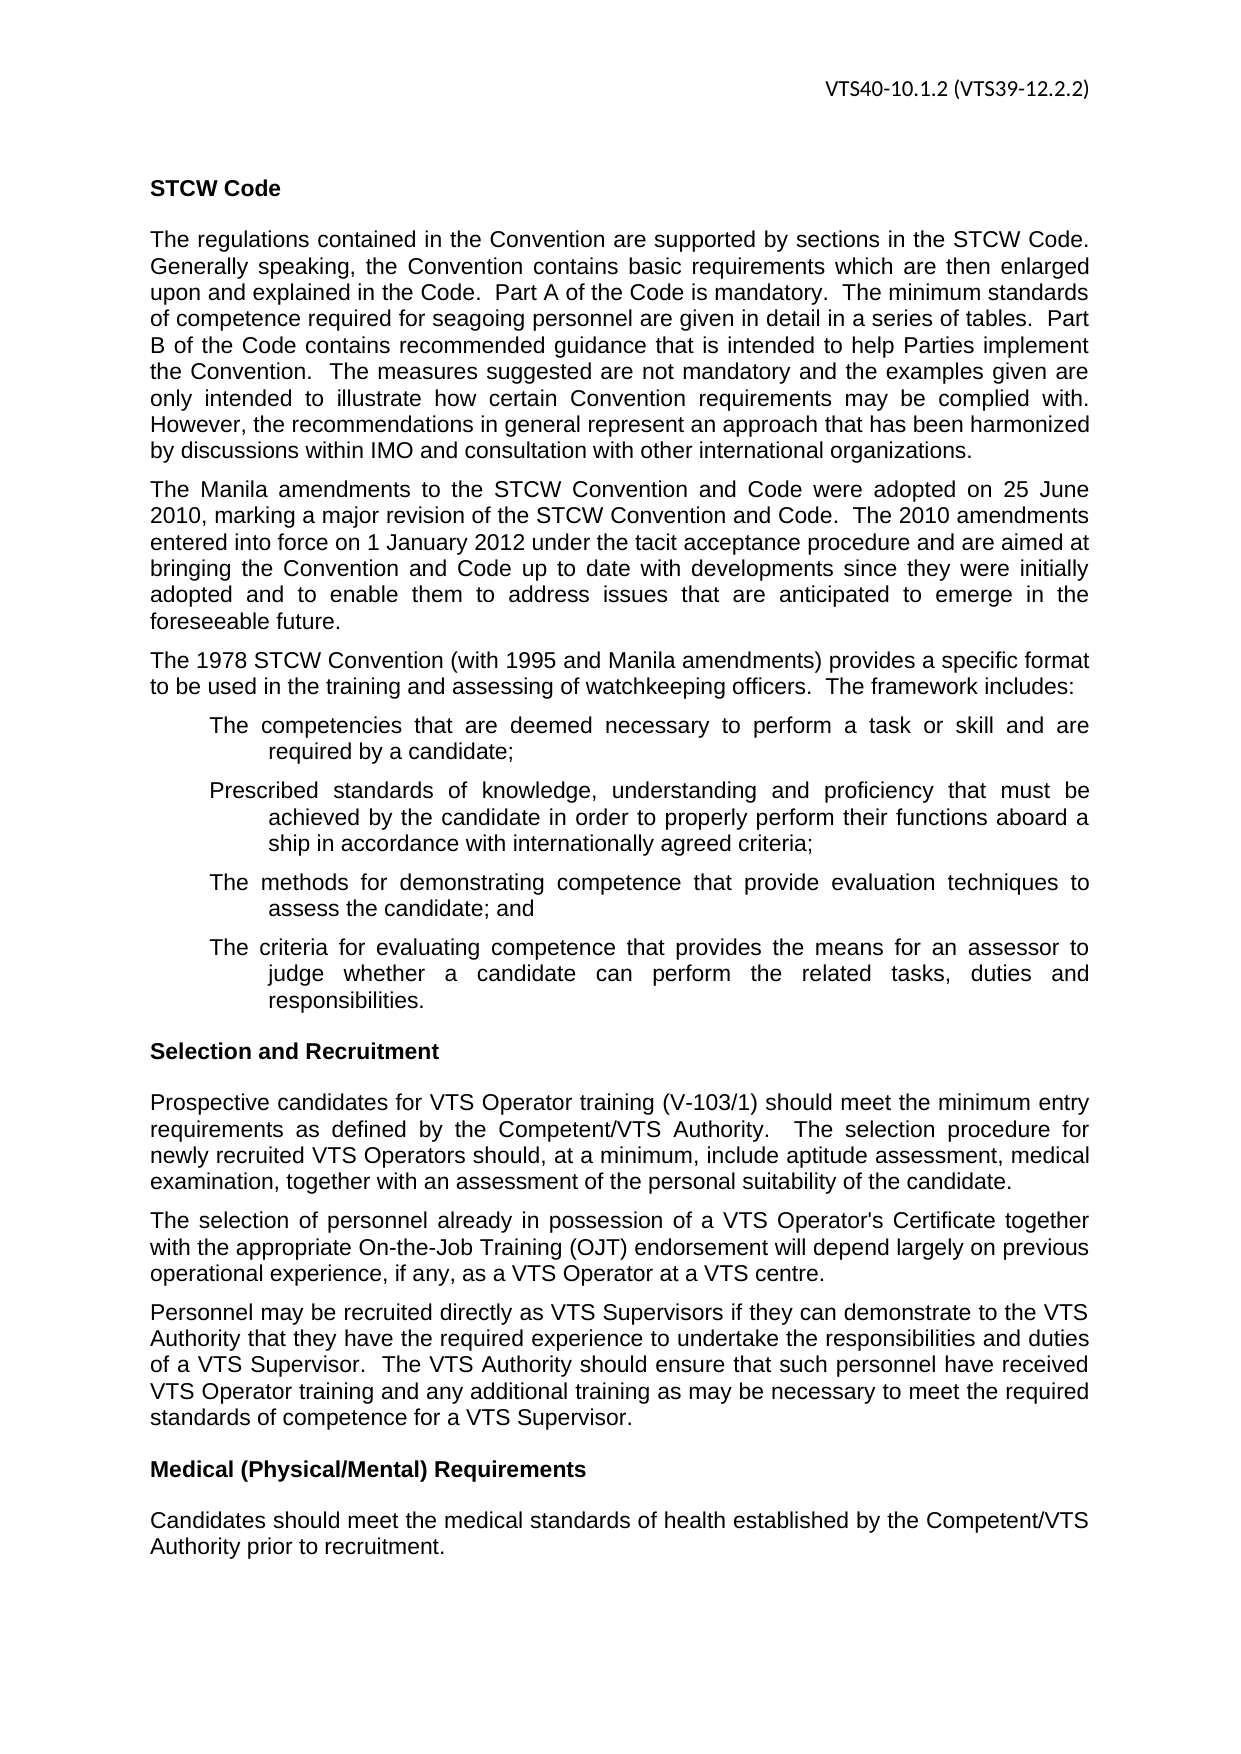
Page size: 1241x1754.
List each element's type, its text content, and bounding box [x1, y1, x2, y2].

text The selection of personnel already in possession of a VTS Operator's Certificate together with the appropriate On-the-Job Training (OJT) endorsement will depend largely on previous operational experience, if any, as a VTS Operator at a VTS centre. [150, 1207, 1090, 1286]
list STCW Code [150, 175, 1090, 201]
list Selection and Recruitment [150, 1038, 1090, 1064]
text Personnel may be recruited directly as VTS Supervisors if they can demonstrate to the VTS Authority that they have the required experience to undertake the responsibilities and duties of a VTS Supervisor. The VTS Authority should ensure that such personnel have received VTS Operator training and any additional training as may be necessary to meet the required standards of competence for a VTS Supervisor. [150, 1299, 1090, 1431]
text Prescribed standards of knowledge, understanding and proficiency that must be achieved by the candidate in order to properly perform their functions aboard a ship in accordance with internationally agreed criteria; [209, 777, 1090, 856]
list Medical (Physical/Mental) Requirements [150, 1456, 1090, 1482]
text Prospective candidates for VTS Operator training (V-103/1) should meet the minimum entry requirements as defined by the Competent/VTS Authority. The selection procedure for newly recruited VTS Operators should, at a minimum, include aptitude assessment, medical examination, together with an assessment of the personal suitability of the candidate. [150, 1089, 1090, 1195]
text The regulations contained in the Convention are supported by sections in the STCW Code. Generally speaking, the Convention contains basic requirements which are then enlarged upon and explained in the Code. Part A of the Code is mandatory. The minimum standards of competence required for seagoing personnel are given in detail in a series of tables. Part B of the Code contains recommended guidance that is intended to help Parties implement the Convention. The measures suggested are not mandatory and the examples given are only intended to illustrate how certain Convention requirements may be complied with. However, the recommendations in general represent an approach that has been harmonized by discussions within IMO and consultation with other international organizations. [150, 226, 1090, 463]
text The 1978 STCW Convention (with 1995 and Manila amendments) provides a specific format to be used in the training and assessing of watchkeeping officers. The framework includes: [150, 647, 1090, 699]
text The competencies that are deemed necessary to perform a task or skill and are required by a candidate; [209, 712, 1090, 764]
text Candidates should meet the medical standards of health established by the Competent/VTS Authority prior to recruitment. [150, 1507, 1090, 1559]
text The methods for demonstrating competence that provide evaluation techniques to assess the candidate; and [209, 869, 1090, 921]
text The Manila amendments to the STCW Convention and Code were adopted on 25 June 2010, marking a major revision of the STCW Convention and Code. The 2010 amendments entered into force on 1 January 2012 under the tacit acceptance procedure and are aimed at bringing the Convention and Code up to date with developments since they were initially adopted and to enable them to address issues that are anticipated to emerge in the foreseeable future. [150, 476, 1090, 634]
text The criteria for evaluating competence that provides the means for an assessor to judge whether a candidate can perform the related tasks, duties and responsibilities. [209, 934, 1090, 1013]
